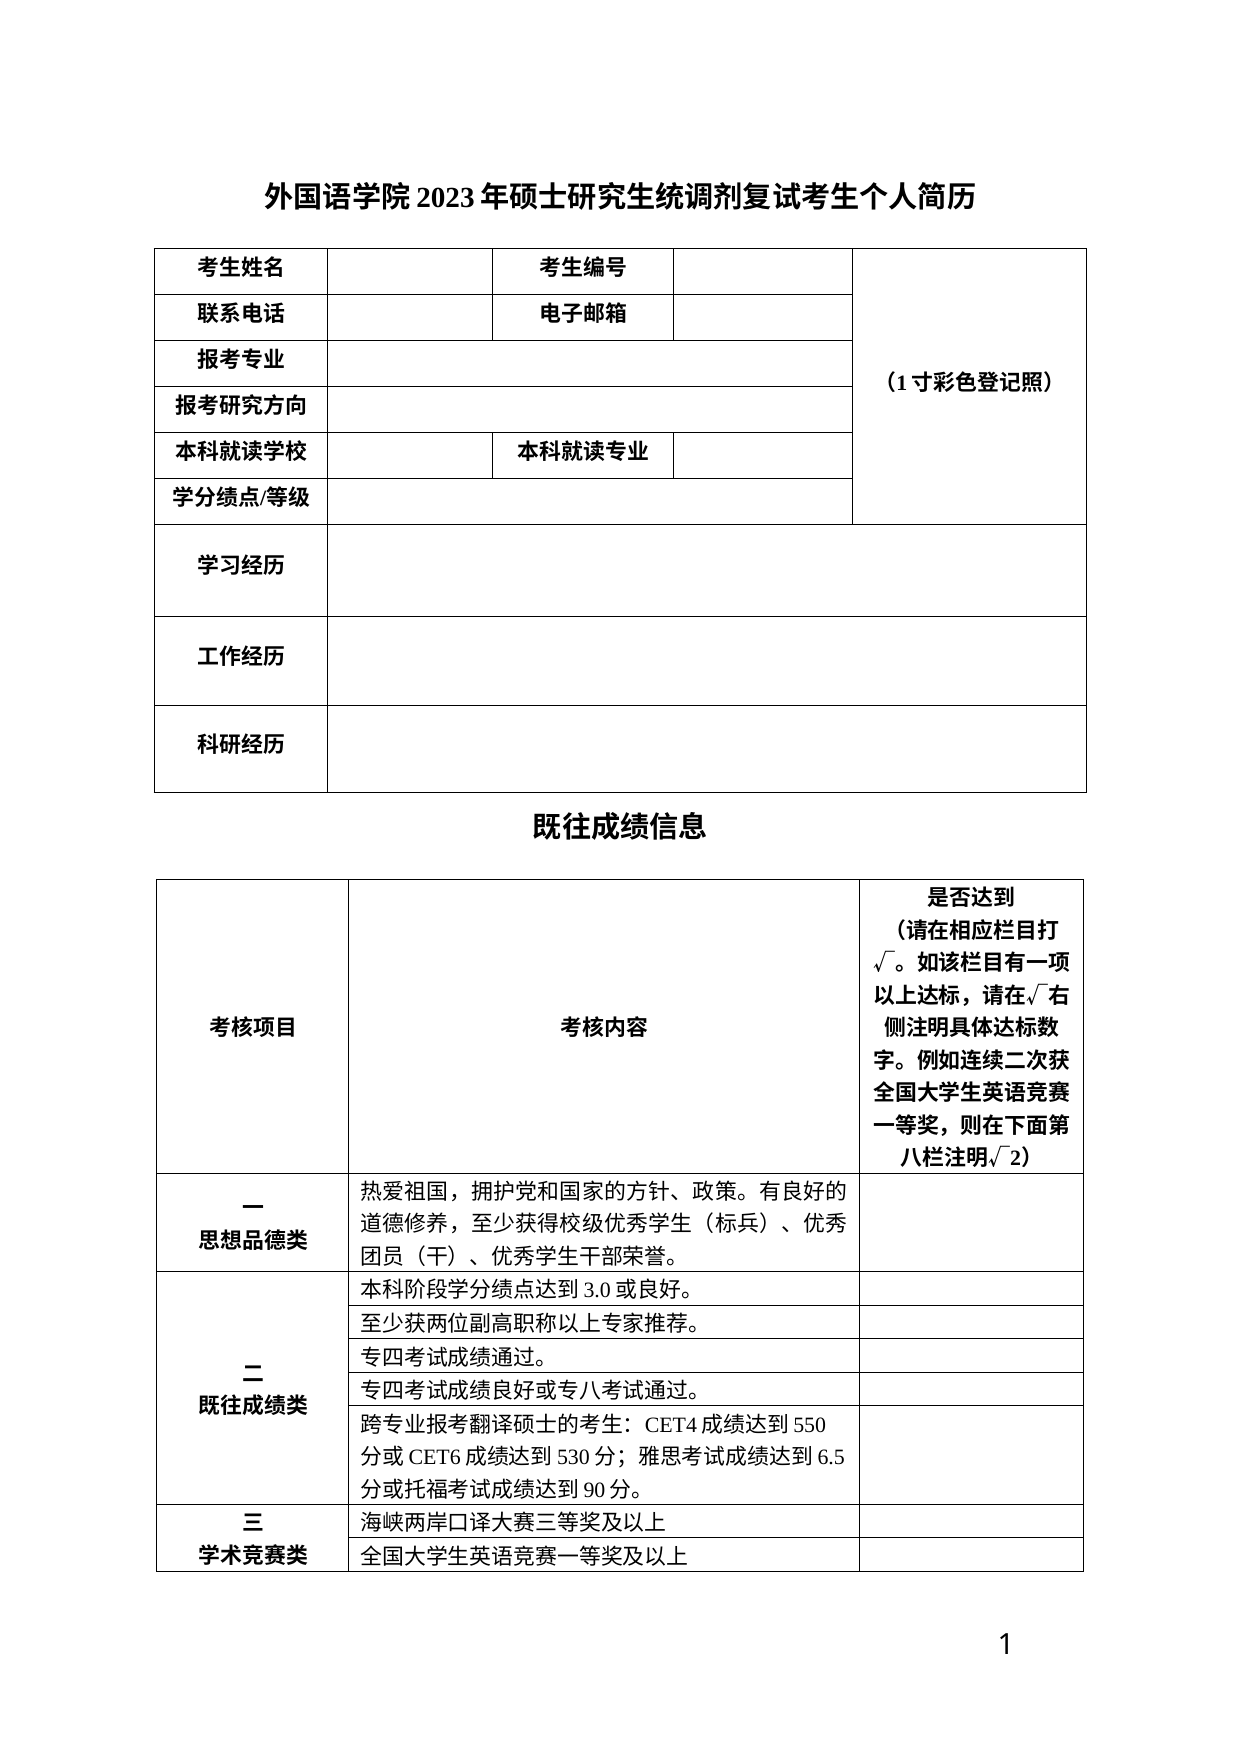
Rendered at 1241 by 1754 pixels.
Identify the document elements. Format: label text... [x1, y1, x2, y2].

table_cell 报考研究方向 [155, 387, 327, 432]
table_header 考生编号 [493, 249, 673, 294]
table_cell [328, 295, 492, 340]
table_cell [860, 1306, 1083, 1338]
table_cell [860, 1406, 1083, 1504]
table_cell [860, 1505, 1083, 1537]
table_cell [860, 1538, 1083, 1571]
table_cell [328, 433, 492, 478]
table_cell [328, 479, 852, 524]
table_cell [860, 1339, 1083, 1372]
table_cell [674, 295, 852, 340]
table_cell 至少获两位副高职称以上专家推荐。 [349, 1306, 859, 1338]
table_cell 二 既往成绩类 [157, 1272, 348, 1504]
table_cell 工作经历 [155, 617, 327, 705]
table_header [674, 249, 852, 294]
table_cell 一 思想品德类 [157, 1174, 348, 1271]
table_cell [860, 1272, 1083, 1304]
table_cell [328, 525, 1086, 616]
table_cell [328, 341, 852, 386]
table_header 考核内容 [349, 880, 859, 1172]
table_cell 专四考试成绩良好或专八考试通过。 [349, 1373, 859, 1405]
table_cell 本科阶段学分绩点达到3.0或良好。 [349, 1272, 859, 1304]
table_cell [674, 433, 852, 478]
table_header 考生姓名 [155, 249, 327, 294]
table_header （1寸彩色登记照） [853, 249, 1086, 524]
table_cell 联系电话 [155, 295, 327, 340]
text 外国语学院2023年硕士研究生统调剂复试考生个人简历 [165, 162, 1075, 227]
table_cell 报考专业 [155, 341, 327, 386]
table_cell 热爱祖国，拥护党和国家的方针、政策。有良好的道德修养，至少获得校级优秀学生（标兵）、优秀团员（干）、优秀学生干部荣誉。 [349, 1174, 859, 1271]
table_cell [860, 1373, 1083, 1405]
table_cell 专四考试成绩通过。 [349, 1339, 859, 1372]
table_header 是否达到 （请在相应栏目打√。如该栏目有一项以上达标，请在√右侧注明具体达标数字。例如连续二次获全国大学生英语竞赛一等奖，则在下面第八栏注明√2） [860, 880, 1083, 1172]
table_header 考核项目 [157, 880, 348, 1172]
table_cell 本科就读专业 [493, 433, 673, 478]
table_cell 电子邮箱 [493, 295, 673, 340]
table_cell 学分绩点/等级 [155, 479, 327, 524]
table_cell [860, 1174, 1083, 1271]
table_cell 三 学术竞赛类 [157, 1505, 348, 1571]
table_cell [328, 706, 1086, 792]
table_header [328, 249, 492, 294]
table_cell [328, 387, 852, 432]
table_cell [328, 617, 1086, 705]
table_cell 科研经历 [155, 706, 327, 792]
table_cell 海峡两岸口译大赛三等奖及以上 [349, 1505, 859, 1537]
table_cell 跨专业报考翻译硕士的考生：CET4成绩达到550分或CET6成绩达到530分；雅思考试成绩达到6.5分或托福考试成绩达到90分。 [349, 1406, 859, 1504]
table_cell 全国大学生英语竞赛一等奖及以上 [349, 1538, 859, 1571]
table_cell 本科就读学校 [155, 433, 327, 478]
table_cell 学习经历 [155, 525, 327, 616]
text 既往成绩信息 [165, 793, 1075, 858]
